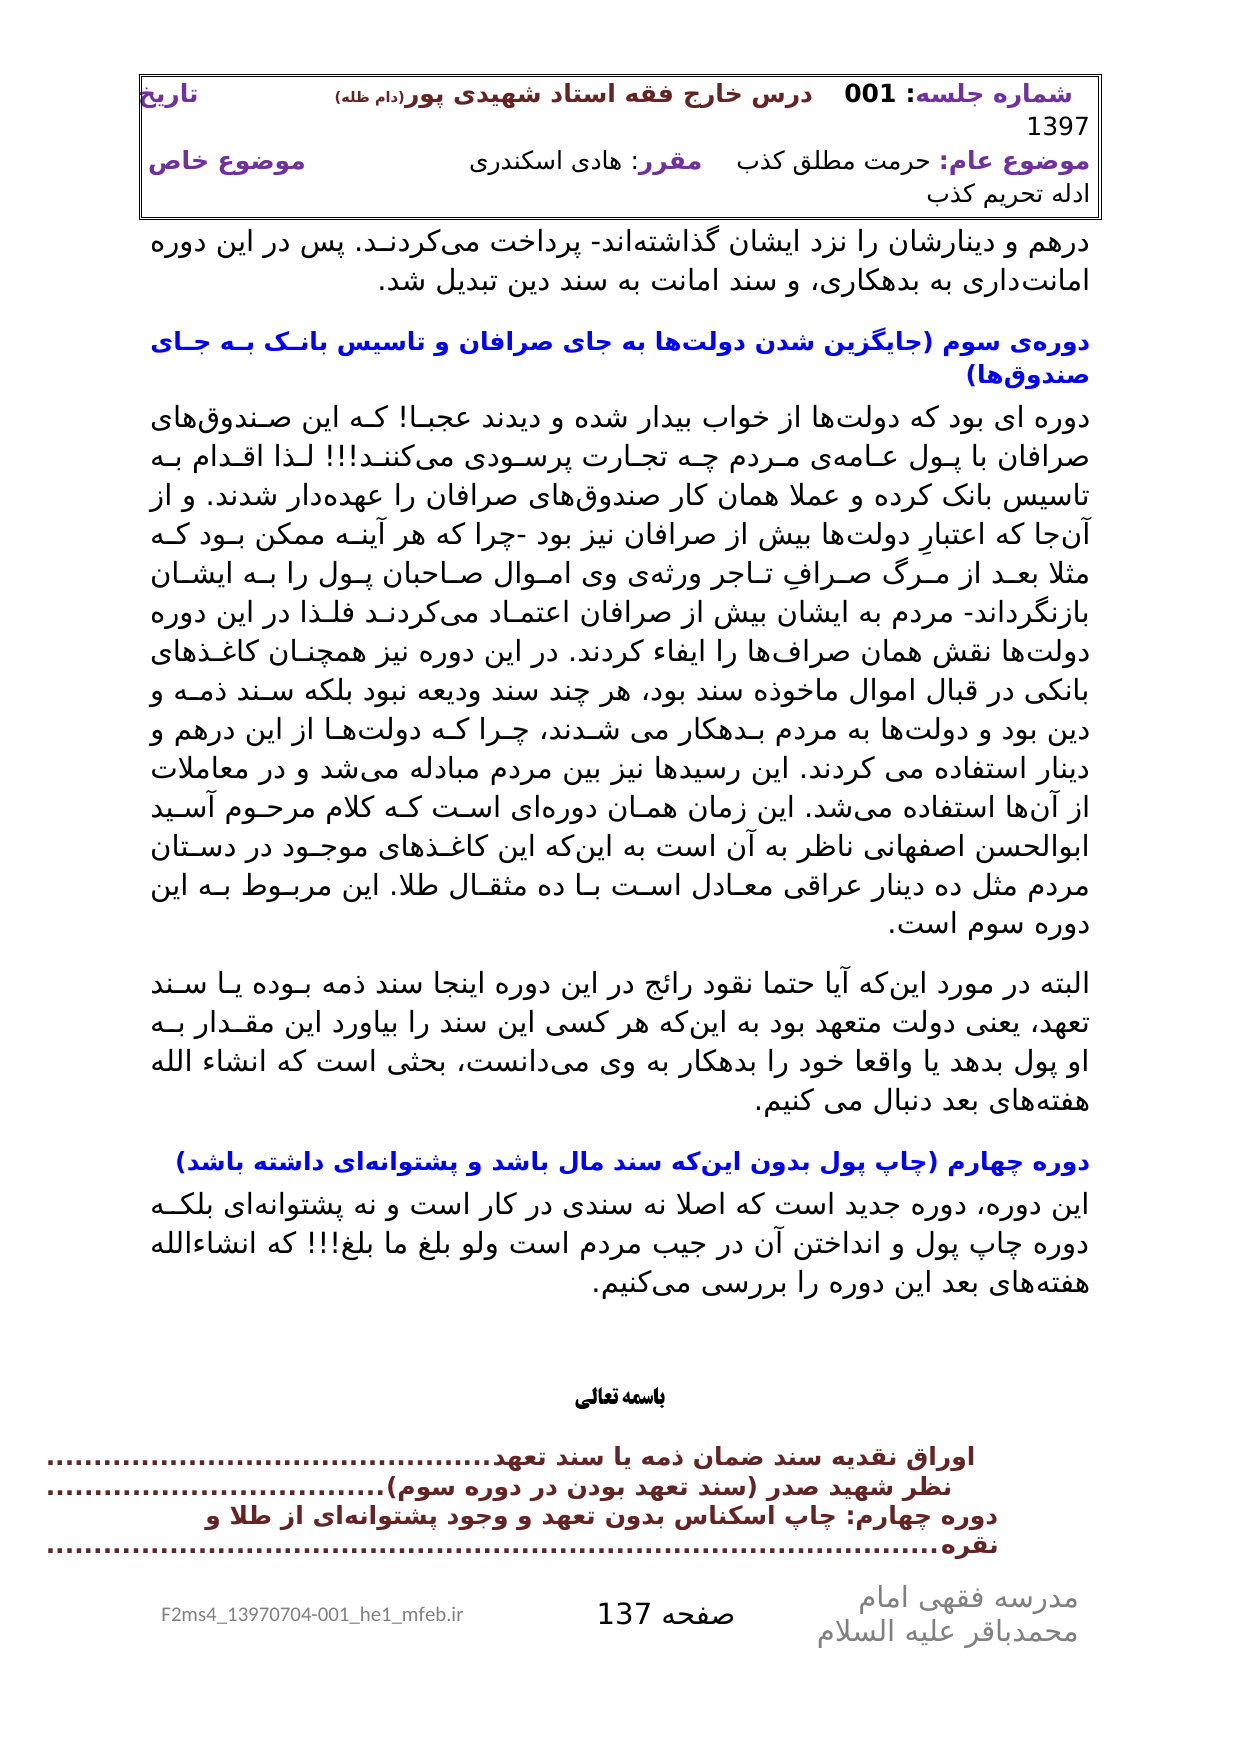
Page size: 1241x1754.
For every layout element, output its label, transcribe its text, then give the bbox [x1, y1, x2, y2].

picture [560, 1377, 680, 1418]
subtitle دوره چهارم (چاپ پول بدون این‌که سند مال باشد و پشتوانه‌ای داشته باشد) [150, 1147, 1090, 1177]
text نظر شهید صدر (سند تعهد بودن در دوره سوم) 3 [150, 1472, 953, 1501]
text دوره چهارم: چاپ اسکناس بدون تعهد و وجود پشتوانه‌ای از طلا و نقره 4 [150, 1501, 999, 1559]
text اوراق نقدیه سند ضمان ذمه یا سند تعهد 2 [150, 1442, 976, 1472]
text البته در مورد این‌که آیا حتما نقود رائج در این دوره اینجا سند ذمه بوده یا سند تعهد، یعنی دولت متعهد بود به این‌که هر کسی این سند را بیاورد این مقدار به او پول بدهد یا واقعا خود را بدهکار به وی می‌دانست، بحثی است که انشاء الله هفته‌های بعد دنبال می کنیم. [150, 967, 1090, 1117]
text دوره ای بود که دولت‌ها از خواب بیدار شده و دیدند عجبا! که این صندوق‌های صرافان با پول عامه‌ی مردم چه تجارت پرسودی می‌کنند!!! لذا اقدام به تاسیس بانک کرده و عملا همان کار صندوق‌های صرافان را عهده‌دار شدند. و از آن‌جا که اعتبارِ دولت‌ها بیش از صرافان نیز بود -چرا که هر آینه ممکن بود که مثلا بعد از مرگ صرافِ تاجر ورثه‌ی وی اموال صاحبان پول را به ایشان بازنگرداند- مردم به ایشان بیش از صرافان اعتماد می‌کردند فلذا در این دوره دولت‌ها نقش همان صراف‌ها را ایفاء کردند. در این دوره نیز همچنان کاغذهای بانکی در قبال اموال ماخوذه سند بود، هر چند سند ودیعه نبود بلکه سند ذمه و دین بود و دولت‌ها به مردم بدهکار می شدند، چرا که دولت‌ها از این درهم و دینار استفاده می کردند. این رسید‌ها نیز بین مردم مبادله می‌شد و در معاملات از آن‌ها استفاده می‌شد. این زمان همان دوره‌ای است که کلام مرحوم آسید ابوالحسن اصفهانی ناظر به آن است به‌ این‌که این کاغذهای موجود در دستان مردم مثل ده دینار عراقی معادل است با ده مثقال طلا. این مربوط به این دوره سوم است. [150, 400, 1090, 941]
text این دوره، دوره جدید است که اصلا نه سندی در کار است و نه ‌پشتوانه‌ای بلکه دوره چاپ پول و انداختن آن در جیب مردم است ولو بلغ ما بلغ!!! که انشاءالله هفته‌های بعد این دوره را بررسی می‌کنیم. [150, 1187, 1090, 1299]
subtitle دوره‌ی سوم (جایگزین شدن دولت‌ها به جای صرافان و تاسیس بانک به جای صندوق‌ها) [150, 327, 1090, 390]
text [150, 224, 1090, 297]
